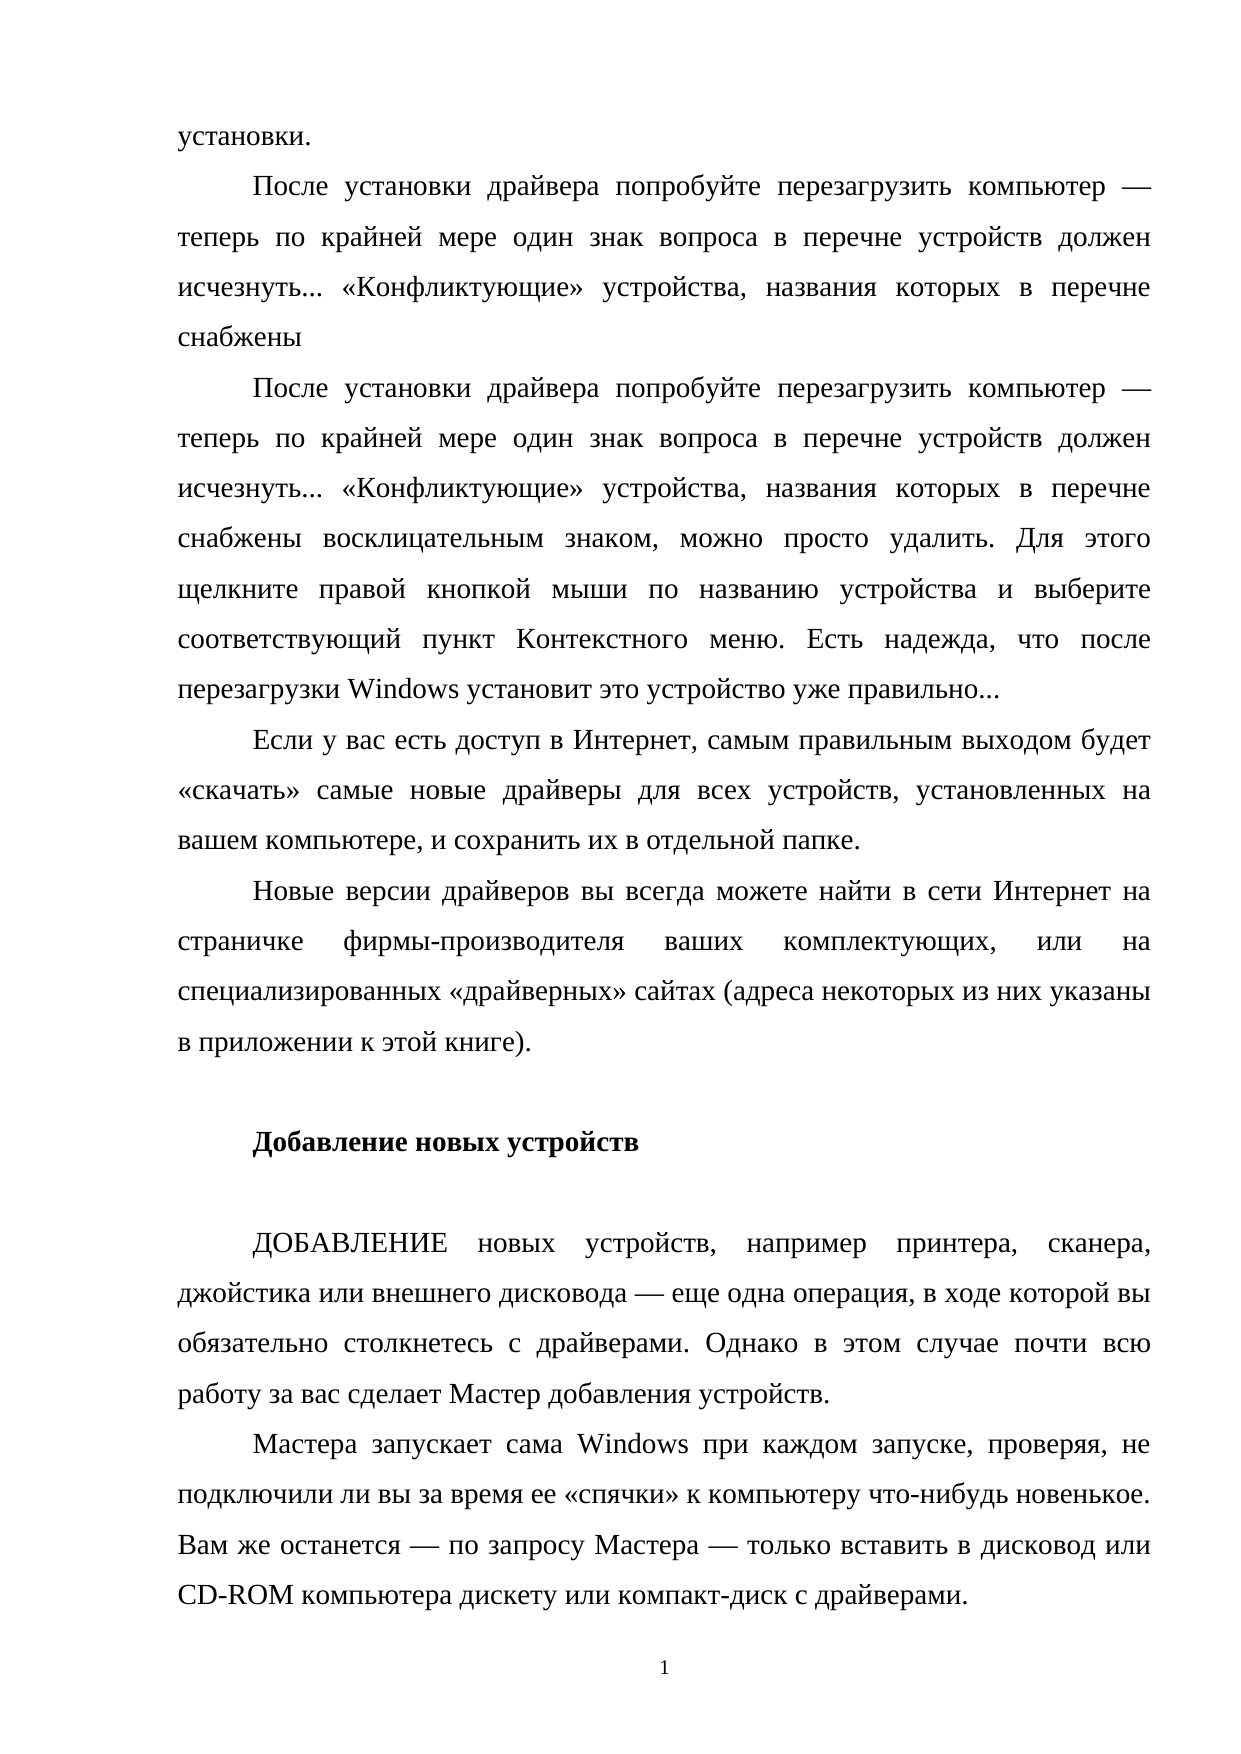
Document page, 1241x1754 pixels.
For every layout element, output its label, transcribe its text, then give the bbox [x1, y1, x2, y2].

text После установки драйвера попробуйте перезагрузить компьютер — теперь по крайней мере один знак вопроса в перечне устройств должен исчезнуть... «Конфликтующие» устройства, названия которых в перечне снабжены [177, 168, 1152, 353]
text После установки драйвера попробуйте перезагрузить компьютер — теперь по крайней мере один знак вопроса в перечне устройств должен исчезнуть... «Конфликтующие» устройства, названия которых в перечне снабжены восклицательным знаком, можно просто удалить. Для этого щелкните правой кнопкой мыши по названию устройства и выберите соответствующий пункт Контекстного меню. Есть надежда, что после перезагрузки Windows установит это устройство уже правильно... [177, 370, 1152, 705]
text ДОБАВЛЕНИЕ новых устройств, например принтера, сканера, джойстика или внешнего дисковода — еще одна операция, в ходе которой вы обязательно столкнетесь с драйверами. Однако в этом случае почти всю работу за вас сделает Мастер добавления устройств. [177, 1225, 1152, 1409]
text Новые версии драйверов вы всегда можете найти в сети Интернет на страничке фирмы-производителя ваших комплектующих, или на специализированных «драйверных» сайтах (адреса некоторых из них указаны в приложении к этой книге). [177, 873, 1152, 1057]
text Добавление новых устройств [177, 1124, 1152, 1158]
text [177, 118, 1152, 152]
text Мастера запускает сама Windows при каждом запуске, проверяя, не подключили ли вы за время ее «спячки» к компьютеру что-нибудь новенькое. Вам же останется — по запросу Мастера — только вставить в дисковод или CD-ROM компьютера дискету или компакт-диск с драйверами. [177, 1426, 1152, 1611]
text Если у вас есть доступ в Интернет, самым правильным выходом будет «скачать» самые новые драйверы для всех устройств, установленных на вашем компьютере, и сохранить их в отдельной папке. [177, 722, 1152, 856]
